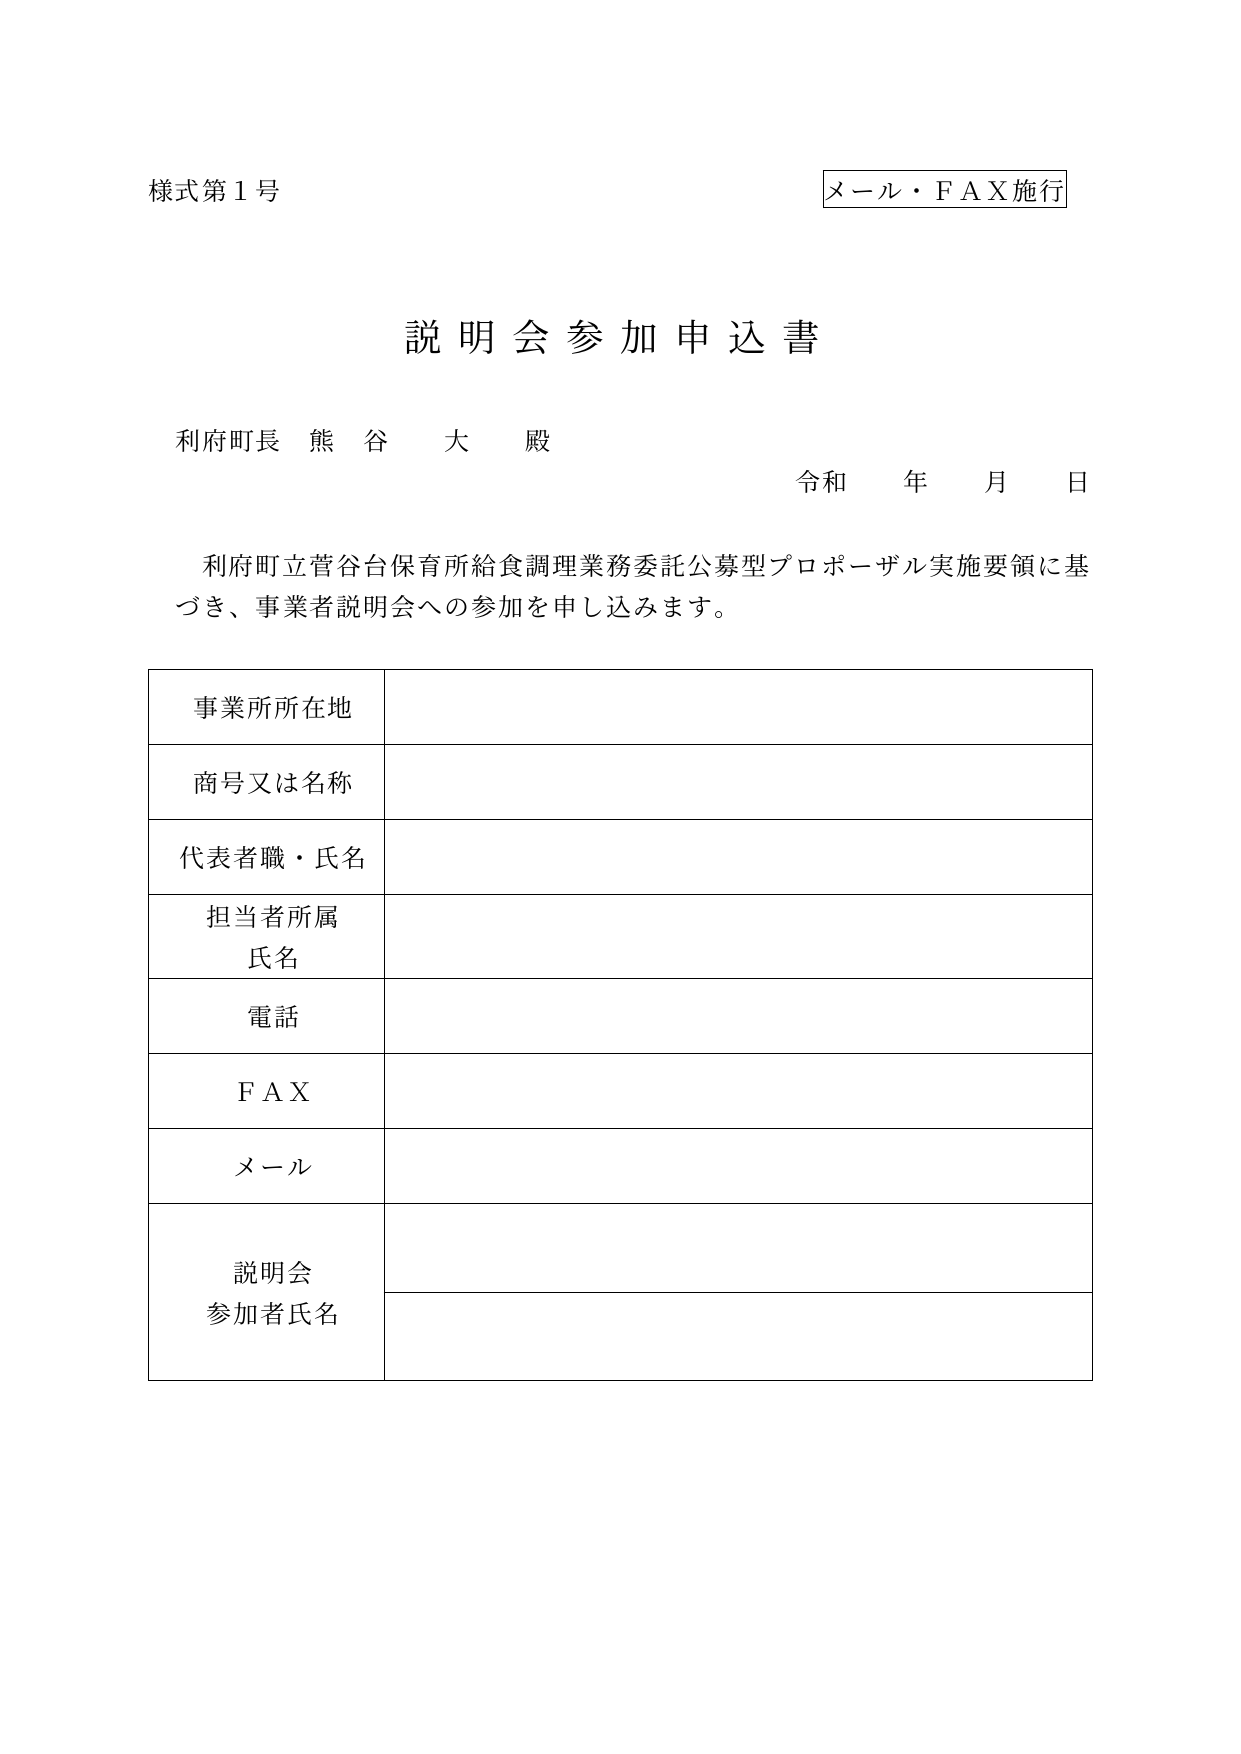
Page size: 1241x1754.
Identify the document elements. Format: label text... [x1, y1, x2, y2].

table_header [385, 670, 1092, 744]
table_cell [385, 820, 1092, 894]
table_cell 電話 [149, 979, 384, 1053]
table_cell [385, 895, 1092, 978]
text 利府町立菅谷台保育所給食調理業務委託公募型プロポーザル実施要領に基づき、事業者説明会への参加を申し込みます。 [175, 544, 1092, 627]
table_cell ＦＡＸ [149, 1054, 384, 1128]
text 様式第１号 メール・ＦＡＸ施行 [148, 169, 1092, 210]
table_cell [385, 745, 1092, 819]
table_cell [385, 979, 1092, 1053]
table_cell 代表者職・氏名 [149, 820, 384, 894]
table_cell [385, 1293, 1092, 1380]
table_header 事業所所在地 [149, 670, 384, 744]
table_cell 説明会 参加者氏名 [149, 1204, 384, 1380]
table_cell [385, 1054, 1092, 1128]
table_cell [385, 1129, 1092, 1203]
table_cell 商号又は名称 [149, 745, 384, 819]
table_cell [385, 1204, 1092, 1292]
text 説明会参加申込書 [148, 294, 1092, 377]
text 令和 年 月 日 [148, 460, 1092, 502]
table_cell 担当者所属 氏名 [149, 895, 384, 978]
table_cell メール [149, 1129, 384, 1203]
text 利府町長 熊 谷 大 殿 [148, 419, 1092, 460]
